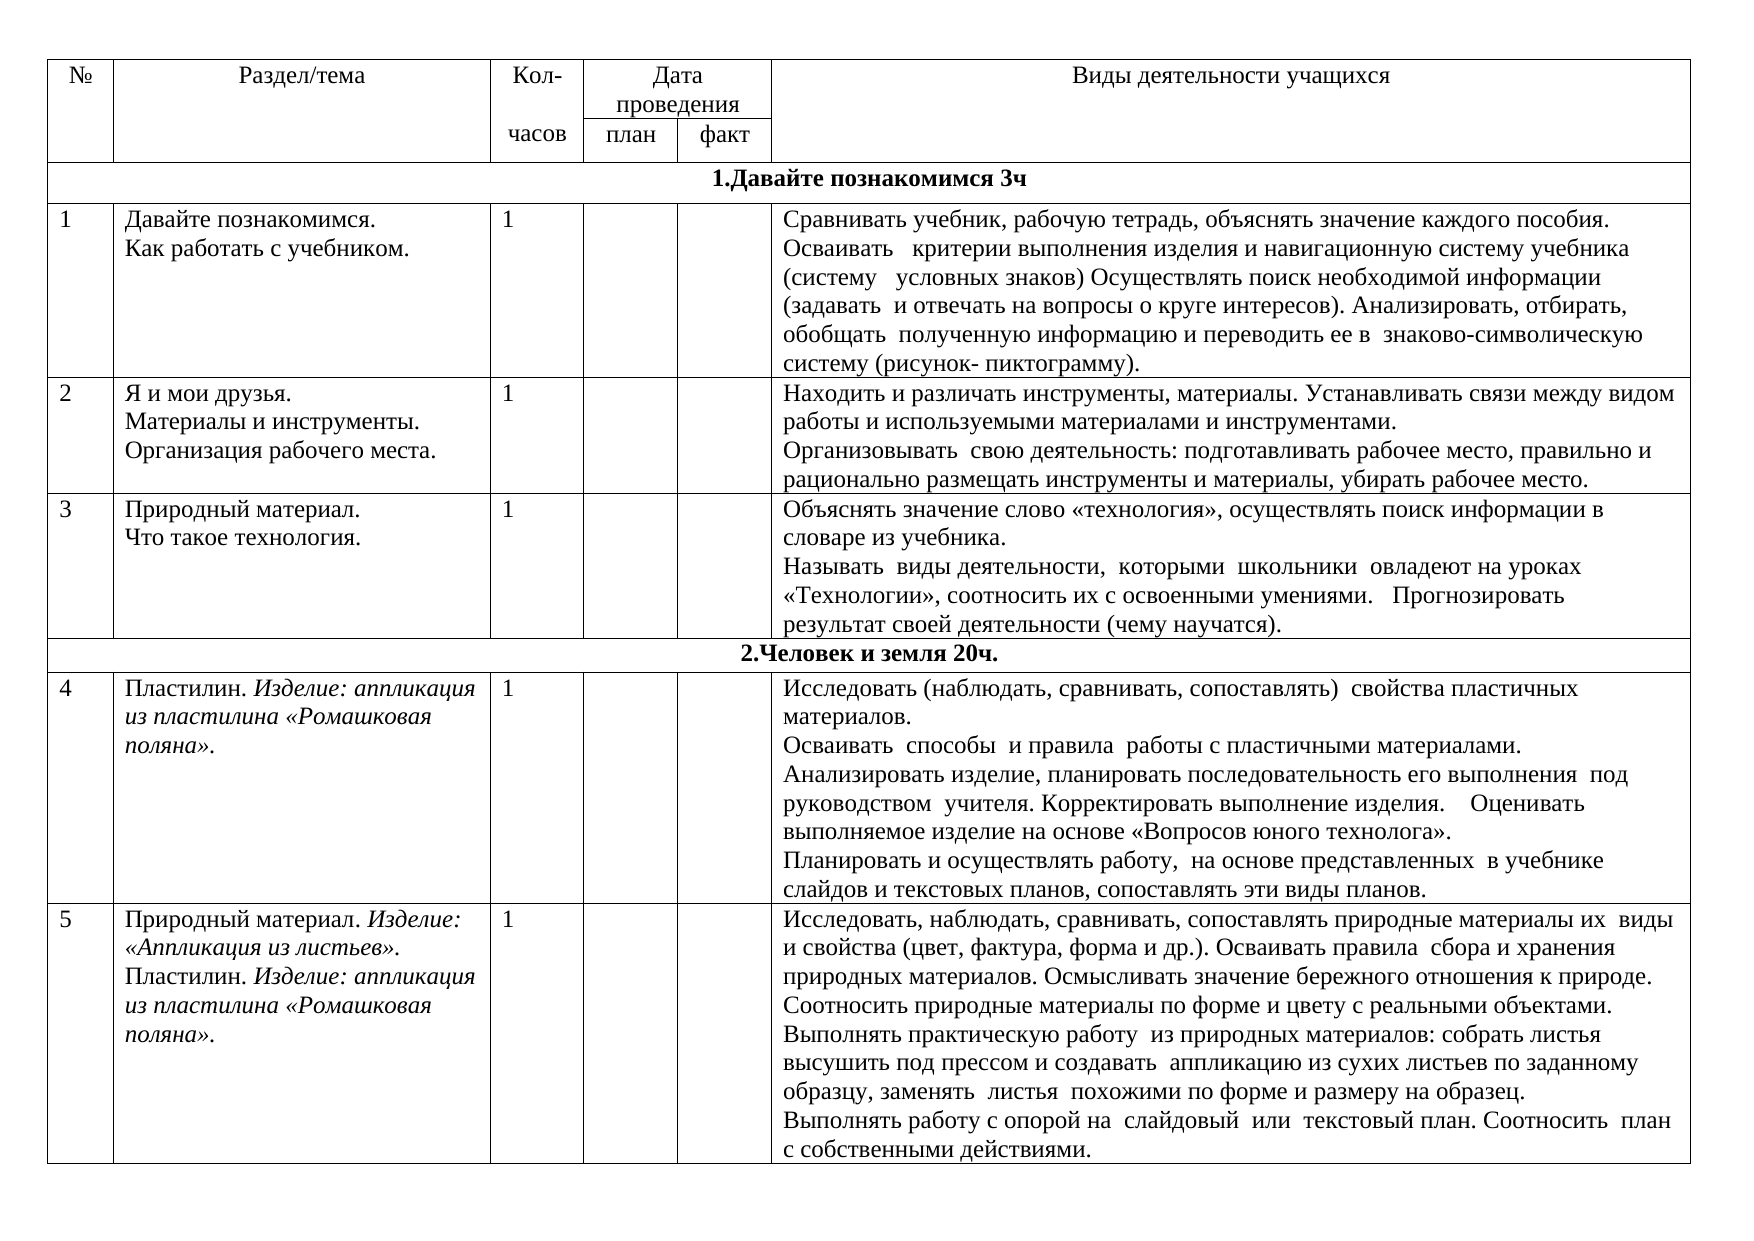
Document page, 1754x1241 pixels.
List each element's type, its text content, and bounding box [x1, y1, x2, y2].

table_cell Я и мои друзья. Материалы и инструменты. Организация рабочего места. [114, 378, 490, 493]
table_cell [678, 904, 771, 1162]
table_header Виды деятельности учащихся [772, 60, 1690, 162]
table_cell [584, 204, 677, 377]
table_header № [48, 60, 113, 162]
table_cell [114, 904, 490, 1162]
table_cell Пластилин. Изделие: аппликация из пластилина «Ромашковая поляна». [114, 673, 490, 903]
table_cell [678, 204, 771, 377]
table_cell [678, 378, 771, 493]
table_cell 4 [48, 673, 113, 903]
table_cell 1 [48, 204, 113, 377]
table_cell [584, 904, 677, 1162]
table_cell 5 [48, 904, 113, 1162]
table_cell Давайте познакомимся. Как работать с учебником. [114, 204, 490, 377]
table_cell Природный материал. Что такое технология. [114, 494, 490, 637]
table_cell [584, 494, 677, 637]
table_cell 1 [491, 378, 583, 493]
table_cell факт [678, 119, 771, 162]
table_cell [584, 673, 677, 903]
table_cell [678, 673, 771, 903]
table_cell 2 [48, 378, 113, 493]
table_cell 2.Человек и земля 20ч. [48, 639, 1690, 672]
table_cell 1 [491, 904, 583, 1162]
table_cell 1 [491, 204, 583, 377]
table_cell 1 [491, 494, 583, 637]
table_header Дата проведения [584, 60, 771, 118]
table_header Раздел/тема [114, 60, 490, 162]
table_cell [678, 494, 771, 637]
table_cell Сравнивать учебник, рабочую тетрадь, объяснять значение каждого пособия. Осваивать критерии выполнения изделия и навигационную систему учебника (систему условных знаков) Осуществлять поиск необходимой информации (задавать и отвечать на вопросы о круге интересов). Анализировать, отбирать, обобщать полученную информацию и переводить ее в знаково-символическую систему (рисунок- пиктограмму). [772, 204, 1690, 377]
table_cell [772, 904, 1690, 1162]
table_cell Исследовать (наблюдать, сравнивать, сопоставлять) свойства пластичных материалов. Осваивать способы и правила работы с пластичными материалами. Анализировать изделие, планировать последовательность его выполнения под руководством учителя. Корректировать выполнение изделия. Оценивать выполняемое изделие на основе «Вопросов юного технолога». Планировать и осуществлять работу, на основе представленных в учебнике слайдов и текстовых планов, сопоставлять эти виды планов. [772, 673, 1690, 903]
table_cell план [584, 119, 677, 162]
table_cell 1 [491, 673, 583, 903]
table_cell 3 [48, 494, 113, 637]
table_cell Находить и различать инструменты, материалы. Устанавливать связи между видом работы и используемыми материалами и инструментами. Организовывать свою деятельность: подготавливать рабочее место, правильно и рационально размещать инструменты и материалы, убирать рабочее место. [772, 378, 1690, 493]
table_cell Объяснять значение слово «технология», осуществлять поиск информации в словаре из учебника. Называть виды деятельности, которыми школьники овладеют на уроках «Технологии», соотносить их с освоенными умениями. Прогнозировать результат своей деятельности (чему научатся). [772, 494, 1690, 637]
table_header Кол-во часов [491, 60, 583, 162]
table_cell [584, 378, 677, 493]
table_cell 1.Давайте познакомимся 3ч [48, 163, 1690, 203]
